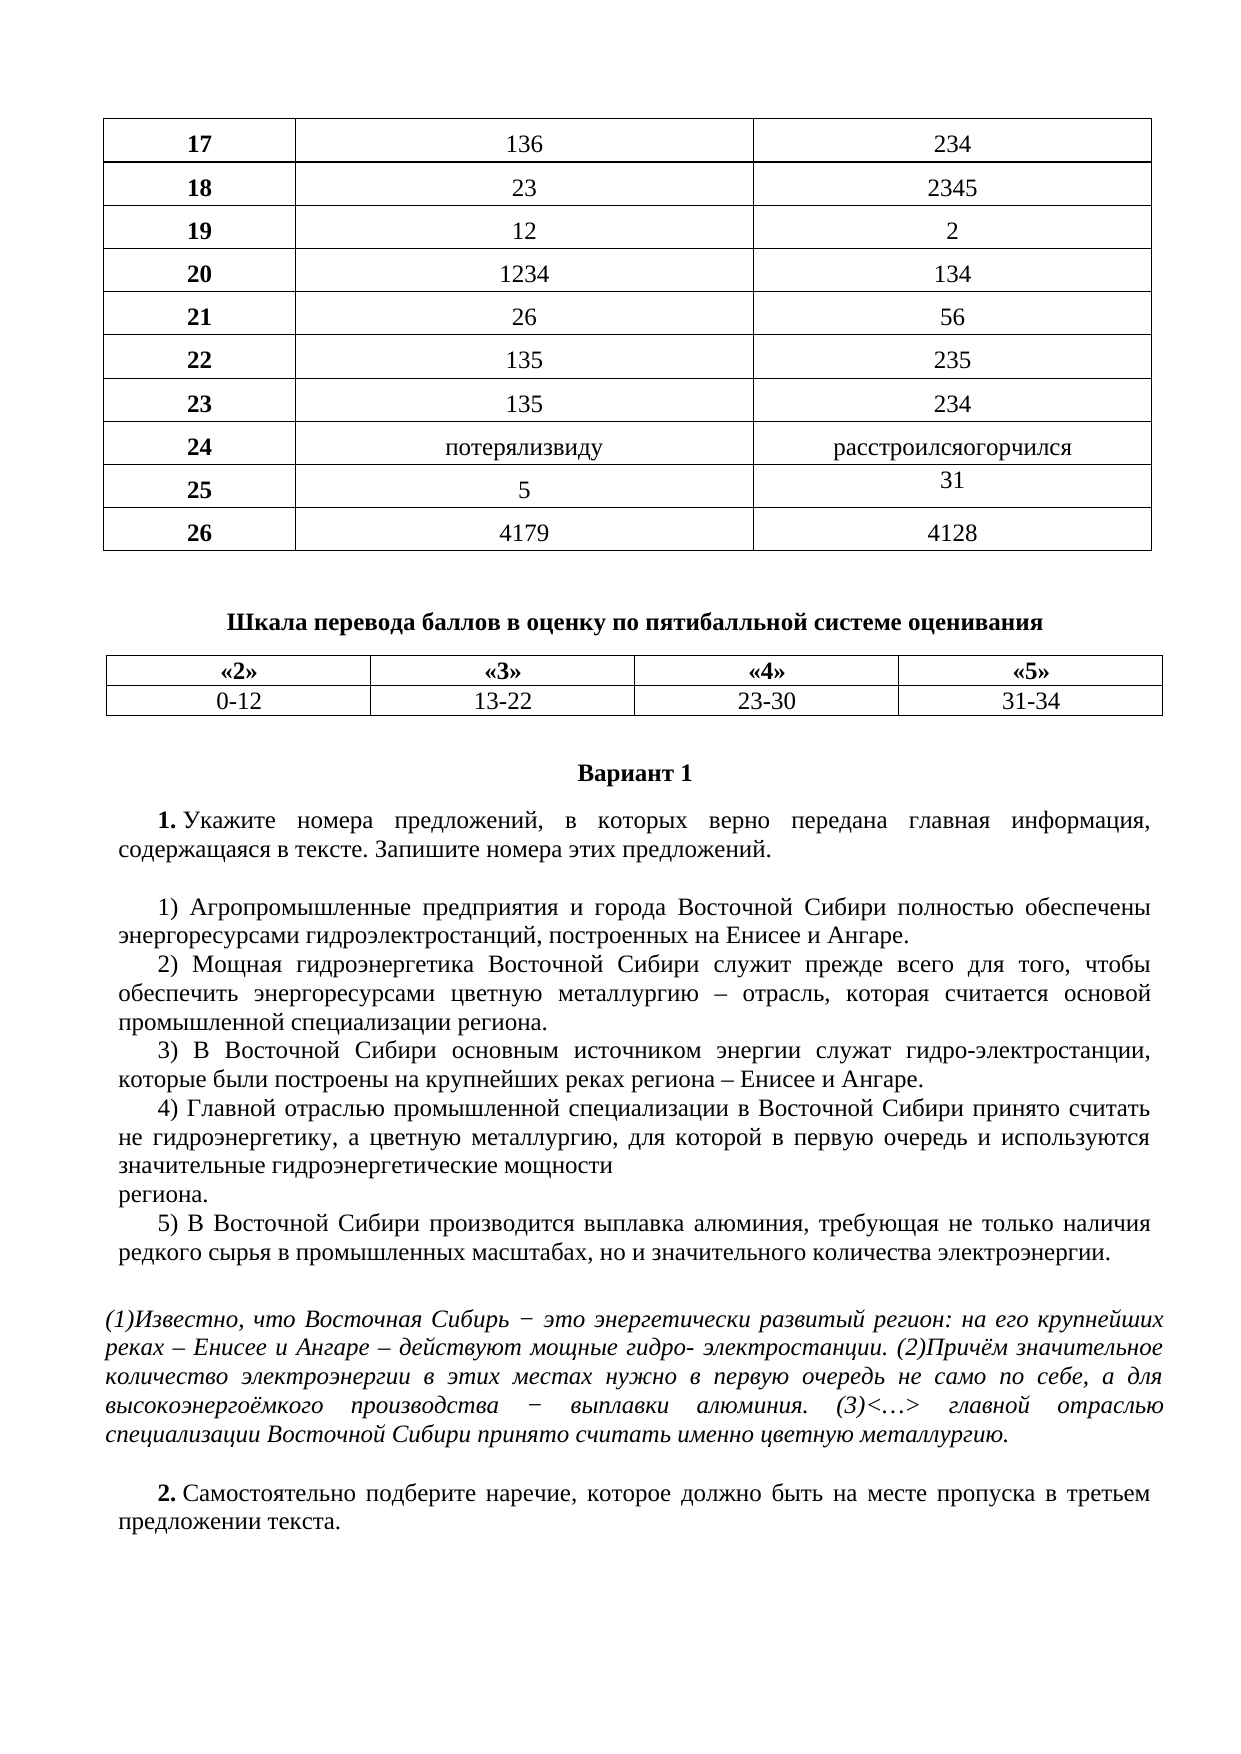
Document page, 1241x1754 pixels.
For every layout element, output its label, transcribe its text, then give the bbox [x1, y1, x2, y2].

table_cell 26 [104, 508, 295, 550]
table_header (1)Известно, что Восточная Сибирь − это энергетически развитый регион: на его крупнейших реках – Енисее и Ангаре – действуют мощные гидро- электростанции. (2)Причём значительное количество электроэнергии в этих местах нужно в первую очередь не само по себе, а для высокоэнергоёмкого производства − выплавки алюминия. (3)<…> главной отраслью специализации Восточной Сибири принято считать именно цветную металлургию. [104, 1294, 1166, 1449]
table_cell 31 [754, 465, 1151, 507]
table_cell 4128 [754, 508, 1151, 550]
table_cell 25 [104, 465, 295, 507]
table_header «3» [371, 656, 634, 685]
text 4) Главной отраслью промышленной специализации в Восточной Сибири принято считать не гидроэнергетику, а цветную металлургию, для которой в первую очередь и используются значительные гидроэнергетические мощности [118, 1093, 1152, 1179]
text региона. [118, 1179, 1152, 1208]
table_cell 2 [754, 206, 1151, 248]
text 5) В Восточной Сибири производится выплавка алюминия, требующая не только наличия редкого сырья в промышленных масштабах, но и значительного количества электроэнергии. [118, 1208, 1152, 1266]
table_header «2» [107, 656, 370, 685]
table_cell 56 [754, 292, 1151, 334]
table_cell 5 [296, 465, 753, 507]
table_cell 18 [104, 163, 295, 204]
table_cell 4179 [296, 508, 753, 550]
table_cell 235 [754, 335, 1151, 377]
table_cell 21 [104, 292, 295, 334]
table_cell 135 [296, 335, 753, 377]
table_cell 134 [754, 249, 1151, 291]
text 3) В Восточной Сибири основным источником энергии служат гидро-электростанции, которые были построены на крупнейших реках региона – Енисее и Ангаре. [118, 1036, 1152, 1093]
table_cell 19 [104, 206, 295, 248]
table_cell потерялизвиду [296, 422, 753, 464]
table_cell 24 [104, 422, 295, 464]
table_cell 20 [104, 249, 295, 291]
text 2) Мощная гидроэнергетика Восточной Сибири служит прежде всего для того, чтобы обеспечить энергоресурсами цветную металлургию – отрасль, которая считается основой промышленной специализации региона. [118, 949, 1152, 1036]
table_cell 23-30 [635, 686, 898, 714]
table_cell 234 [754, 379, 1151, 421]
table_header «4» [635, 656, 898, 685]
table_cell 1234 [296, 249, 753, 291]
table_cell 17 [104, 119, 295, 161]
table_cell 31-34 [899, 686, 1162, 714]
table_cell 234 [754, 119, 1151, 161]
table_cell 2345 [754, 163, 1151, 204]
table_header «5» [899, 656, 1162, 685]
table_cell расстроилсяогорчился [754, 422, 1151, 464]
table_cell 13-22 [371, 686, 634, 714]
text 2. Самостоятельно подберите наречие, которое должно быть на месте пропуска в третьем предложении текста. [118, 1478, 1152, 1535]
table_cell 136 [296, 119, 753, 161]
text Шкала перевода баллов в оценку по пятибалльной системе оценивания [118, 607, 1152, 636]
table_cell 22 [104, 335, 295, 377]
text Вариант 1 [118, 758, 1152, 787]
table_cell 0-12 [107, 686, 370, 714]
table_cell 26 [296, 292, 753, 334]
text 1) Агропромышленные предприятия и города Восточной Сибири полностью обеспечены энергоресурсами гидроэлектростанций, построенных на Енисее и Ангаре. [118, 892, 1152, 949]
table_cell 12 [296, 206, 753, 248]
text 1. Укажите номера предложений, в которых верно передана главная информация, содержащаяся в тексте. Запишите номера этих предложений. [118, 806, 1152, 863]
table_cell 23 [104, 379, 295, 421]
table_cell 135 [296, 379, 753, 421]
table_cell 23 [296, 163, 753, 204]
